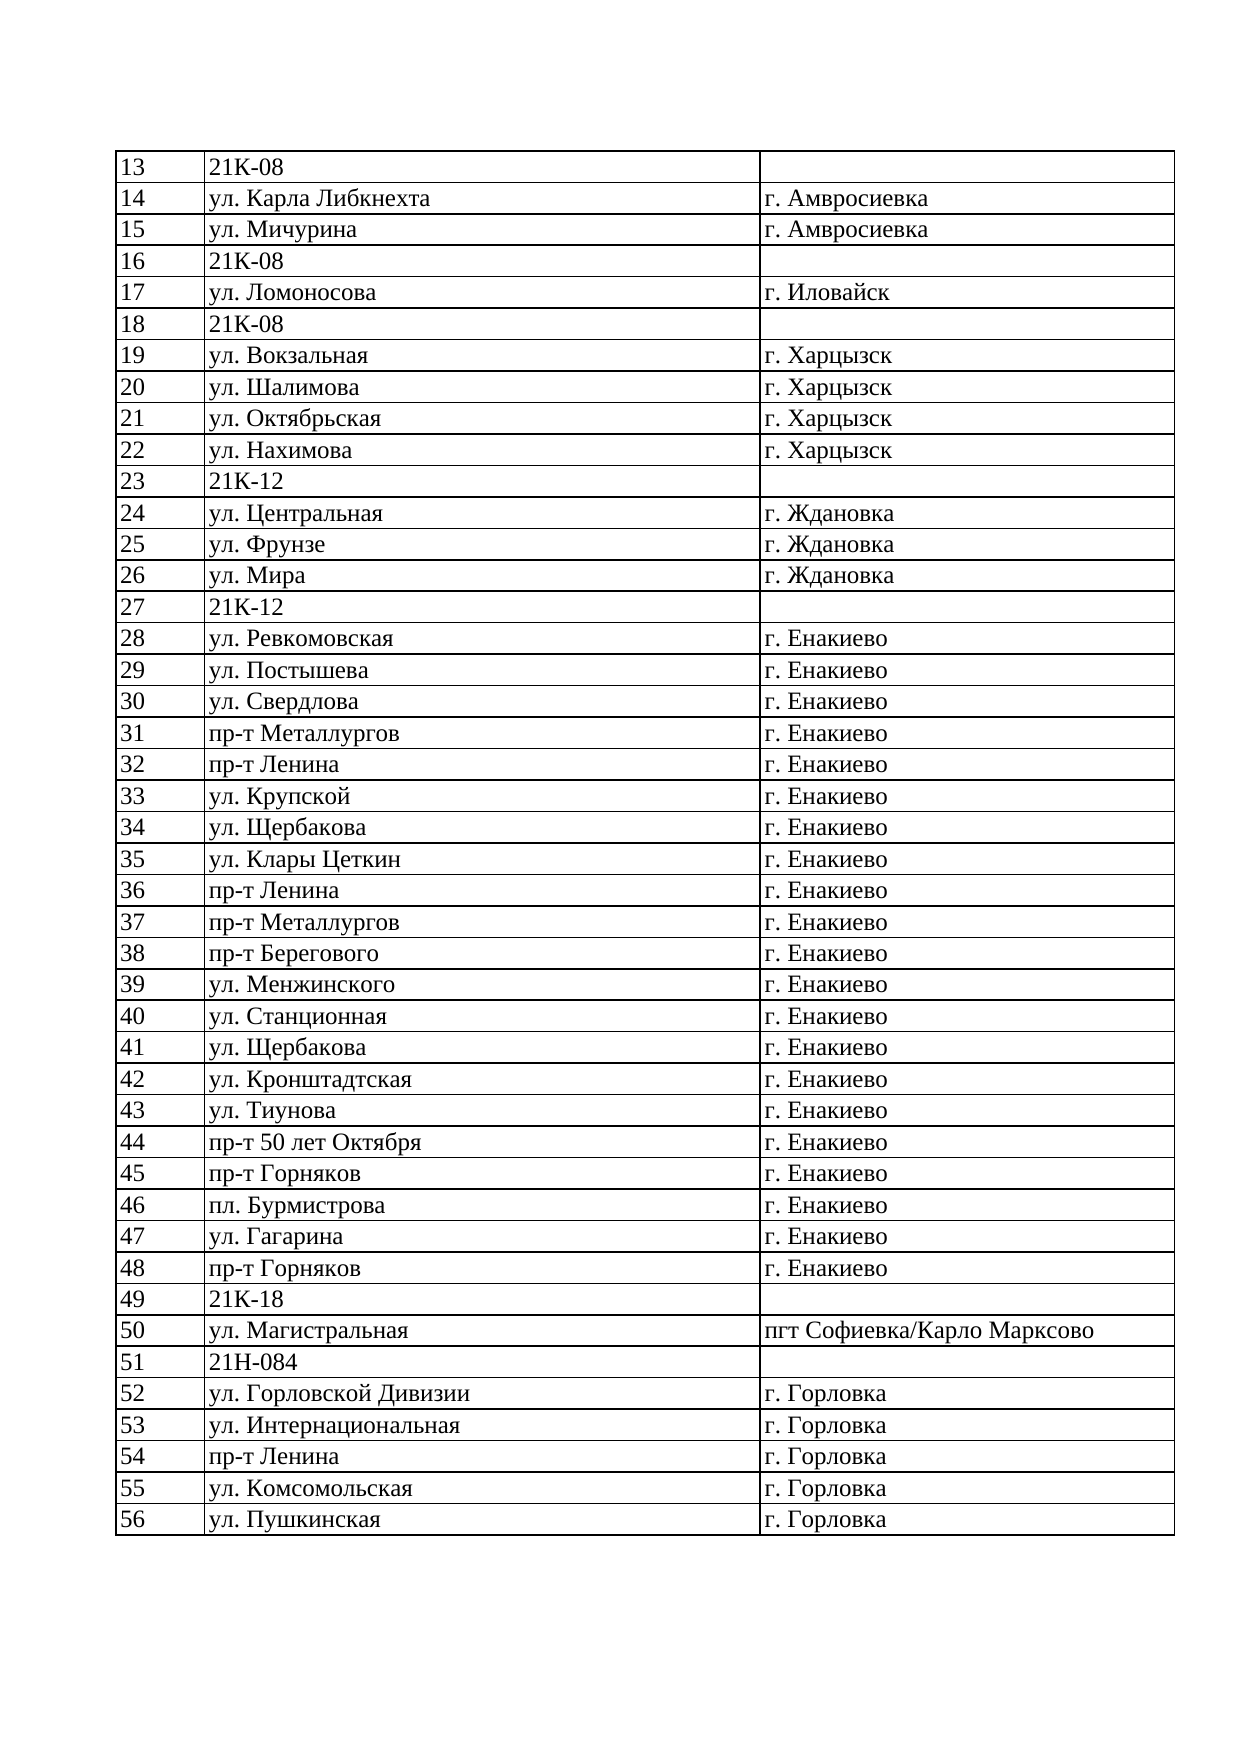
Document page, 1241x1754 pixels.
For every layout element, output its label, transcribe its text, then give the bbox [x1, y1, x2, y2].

table_cell 21Н-084 [205, 1347, 759, 1377]
table_cell г. Иловайск [761, 277, 1174, 307]
table_cell г. Енакиево [761, 1127, 1174, 1157]
table_cell г. Енакиево [761, 844, 1174, 873]
table_cell [761, 1284, 1174, 1314]
table_cell г. Енакиево [761, 1032, 1174, 1062]
table_cell г. Енакиево [761, 1064, 1174, 1094]
table_cell 26 [117, 561, 204, 590]
table_cell [761, 1347, 1174, 1377]
table_cell 30 [117, 686, 204, 716]
table_cell ул. Нахимова [205, 435, 759, 464]
table_cell 35 [117, 844, 204, 873]
table_cell 31 [117, 718, 204, 748]
table_cell 22 [117, 435, 204, 464]
table_cell ул. Пушкинская [205, 1504, 759, 1534]
table_cell пр-т Ленина [205, 875, 759, 905]
table_cell [761, 246, 1174, 276]
table_cell г. Енакиево [761, 655, 1174, 685]
table_cell ул. Крупской [205, 781, 759, 811]
table_cell г. Амвросиевка [761, 215, 1174, 244]
table_cell г. Ждановка [761, 561, 1174, 590]
table_cell 15 [117, 215, 204, 244]
table_cell 29 [117, 655, 204, 685]
table_cell 16 [117, 246, 204, 276]
table_cell 21К-08 [205, 152, 759, 181]
table_cell г. Горловка [761, 1473, 1174, 1503]
table_cell 46 [117, 1190, 204, 1219]
table_cell г. Горловка [761, 1504, 1174, 1534]
table_cell пр-т Горняков [205, 1158, 759, 1188]
table_cell ул. Карла Либкнехта [205, 183, 759, 213]
table_cell 34 [117, 812, 204, 842]
table_cell ул. Тиунова [205, 1095, 759, 1125]
table_cell ул. Центральная [205, 498, 759, 527]
table_cell 19 [117, 340, 204, 370]
table_cell 36 [117, 875, 204, 905]
table_cell ул. Фрунзе [205, 529, 759, 559]
table_cell г. Харцызск [761, 403, 1174, 433]
table_cell [761, 309, 1174, 339]
table_cell 21К-12 [205, 592, 759, 622]
table_cell 25 [117, 529, 204, 559]
table_cell 20 [117, 372, 204, 402]
table_cell пр-т Ленина [205, 1441, 759, 1471]
table_cell ул. Гагарина [205, 1221, 759, 1251]
table_cell г. Енакиево [761, 1158, 1174, 1188]
table_cell 21К-18 [205, 1284, 759, 1314]
table_cell ул. Магистральная [205, 1316, 759, 1345]
table_cell 38 [117, 938, 204, 968]
table_cell ул. Кронштадтская [205, 1064, 759, 1094]
table_cell г. Енакиево [761, 907, 1174, 936]
table_cell 51 [117, 1347, 204, 1377]
table_cell г. Енакиево [761, 686, 1174, 716]
table_cell 48 [117, 1253, 204, 1282]
table_cell г. Горловка [761, 1441, 1174, 1471]
table_cell г. Енакиево [761, 749, 1174, 779]
table_cell 21 [117, 403, 204, 433]
table_cell г. Енакиево [761, 970, 1174, 999]
table_cell ул. Ревкомовская [205, 623, 759, 653]
table_cell ул. Мира [205, 561, 759, 590]
table_cell 44 [117, 1127, 204, 1157]
table_cell г. Харцызск [761, 435, 1174, 464]
table_cell 23 [117, 466, 204, 496]
table_cell г. Ждановка [761, 498, 1174, 527]
table_cell ул. Мичурина [205, 215, 759, 244]
table_cell 47 [117, 1221, 204, 1251]
table_cell ул. Вокзальная [205, 340, 759, 370]
table_cell пр-т Металлургов [205, 718, 759, 748]
table_cell г. Енакиево [761, 875, 1174, 905]
table_cell ул. Щербакова [205, 1032, 759, 1062]
table_cell 45 [117, 1158, 204, 1188]
table_cell г. Амвросиевка [761, 183, 1174, 213]
table_cell г. Харцызск [761, 340, 1174, 370]
table_cell 41 [117, 1032, 204, 1062]
table_cell 40 [117, 1001, 204, 1031]
table_cell пл. Бурмистрова [205, 1190, 759, 1219]
table_cell пр-т Ленина [205, 749, 759, 779]
table_cell [761, 152, 1174, 181]
table_cell ул. Постышева [205, 655, 759, 685]
table_cell пр-т Берегового [205, 938, 759, 968]
table_cell г. Енакиево [761, 623, 1174, 653]
table_cell пр-т Горняков [205, 1253, 759, 1282]
table_cell ул. Свердлова [205, 686, 759, 716]
table_cell г. Енакиево [761, 1095, 1174, 1125]
table_cell 55 [117, 1473, 204, 1503]
table_cell 52 [117, 1378, 204, 1408]
table_cell 49 [117, 1284, 204, 1314]
table_cell 32 [117, 749, 204, 779]
table_cell 54 [117, 1441, 204, 1471]
table_cell г. Енакиево [761, 1190, 1174, 1219]
table_cell 50 [117, 1316, 204, 1345]
table_cell г. Харцызск [761, 372, 1174, 402]
table_cell ул. Ломоносова [205, 277, 759, 307]
table_cell пр-т Металлургов [205, 907, 759, 936]
table_cell ул. Станционная [205, 1001, 759, 1031]
table_cell 21К-08 [205, 246, 759, 276]
table_cell 28 [117, 623, 204, 653]
table_cell 21К-08 [205, 309, 759, 339]
table_cell ул. Комсомольская [205, 1473, 759, 1503]
table_cell 13 [117, 152, 204, 181]
table_cell 24 [117, 498, 204, 527]
table_cell г. Енакиево [761, 718, 1174, 748]
table_cell 39 [117, 970, 204, 999]
table_cell г. Енакиево [761, 1001, 1174, 1031]
table_cell ул. Октябрьская [205, 403, 759, 433]
table_cell г. Енакиево [761, 812, 1174, 842]
table_cell г. Енакиево [761, 781, 1174, 811]
table_cell г. Ждановка [761, 529, 1174, 559]
table_cell ул. Горловской Дивизии [205, 1378, 759, 1408]
table_cell 27 [117, 592, 204, 622]
table_cell 37 [117, 907, 204, 936]
table_cell 56 [117, 1504, 204, 1534]
table_cell г. Горловка [761, 1410, 1174, 1440]
table_cell ул. Шалимова [205, 372, 759, 402]
table_cell г. Енакиево [761, 1253, 1174, 1282]
table_cell г. Енакиево [761, 1221, 1174, 1251]
table_cell 33 [117, 781, 204, 811]
table_cell 17 [117, 277, 204, 307]
table_cell ул. Щербакова [205, 812, 759, 842]
table_cell [761, 592, 1174, 622]
table_cell ул. Клары Цеткин [205, 844, 759, 873]
table_cell г. Енакиево [761, 938, 1174, 968]
table_cell 18 [117, 309, 204, 339]
table_cell 42 [117, 1064, 204, 1094]
table_cell пр-т 50 лет Октября [205, 1127, 759, 1157]
table_cell 21К-12 [205, 466, 759, 496]
table_cell [761, 466, 1174, 496]
table_cell ул. Интернациональная [205, 1410, 759, 1440]
table_cell г. Горловка [761, 1378, 1174, 1408]
table_cell 43 [117, 1095, 204, 1125]
table_cell пгт Софиевка/Карло Марксово [761, 1316, 1174, 1345]
table_cell ул. Менжинского [205, 970, 759, 999]
table_cell 14 [117, 183, 204, 213]
table_cell 53 [117, 1410, 204, 1440]
